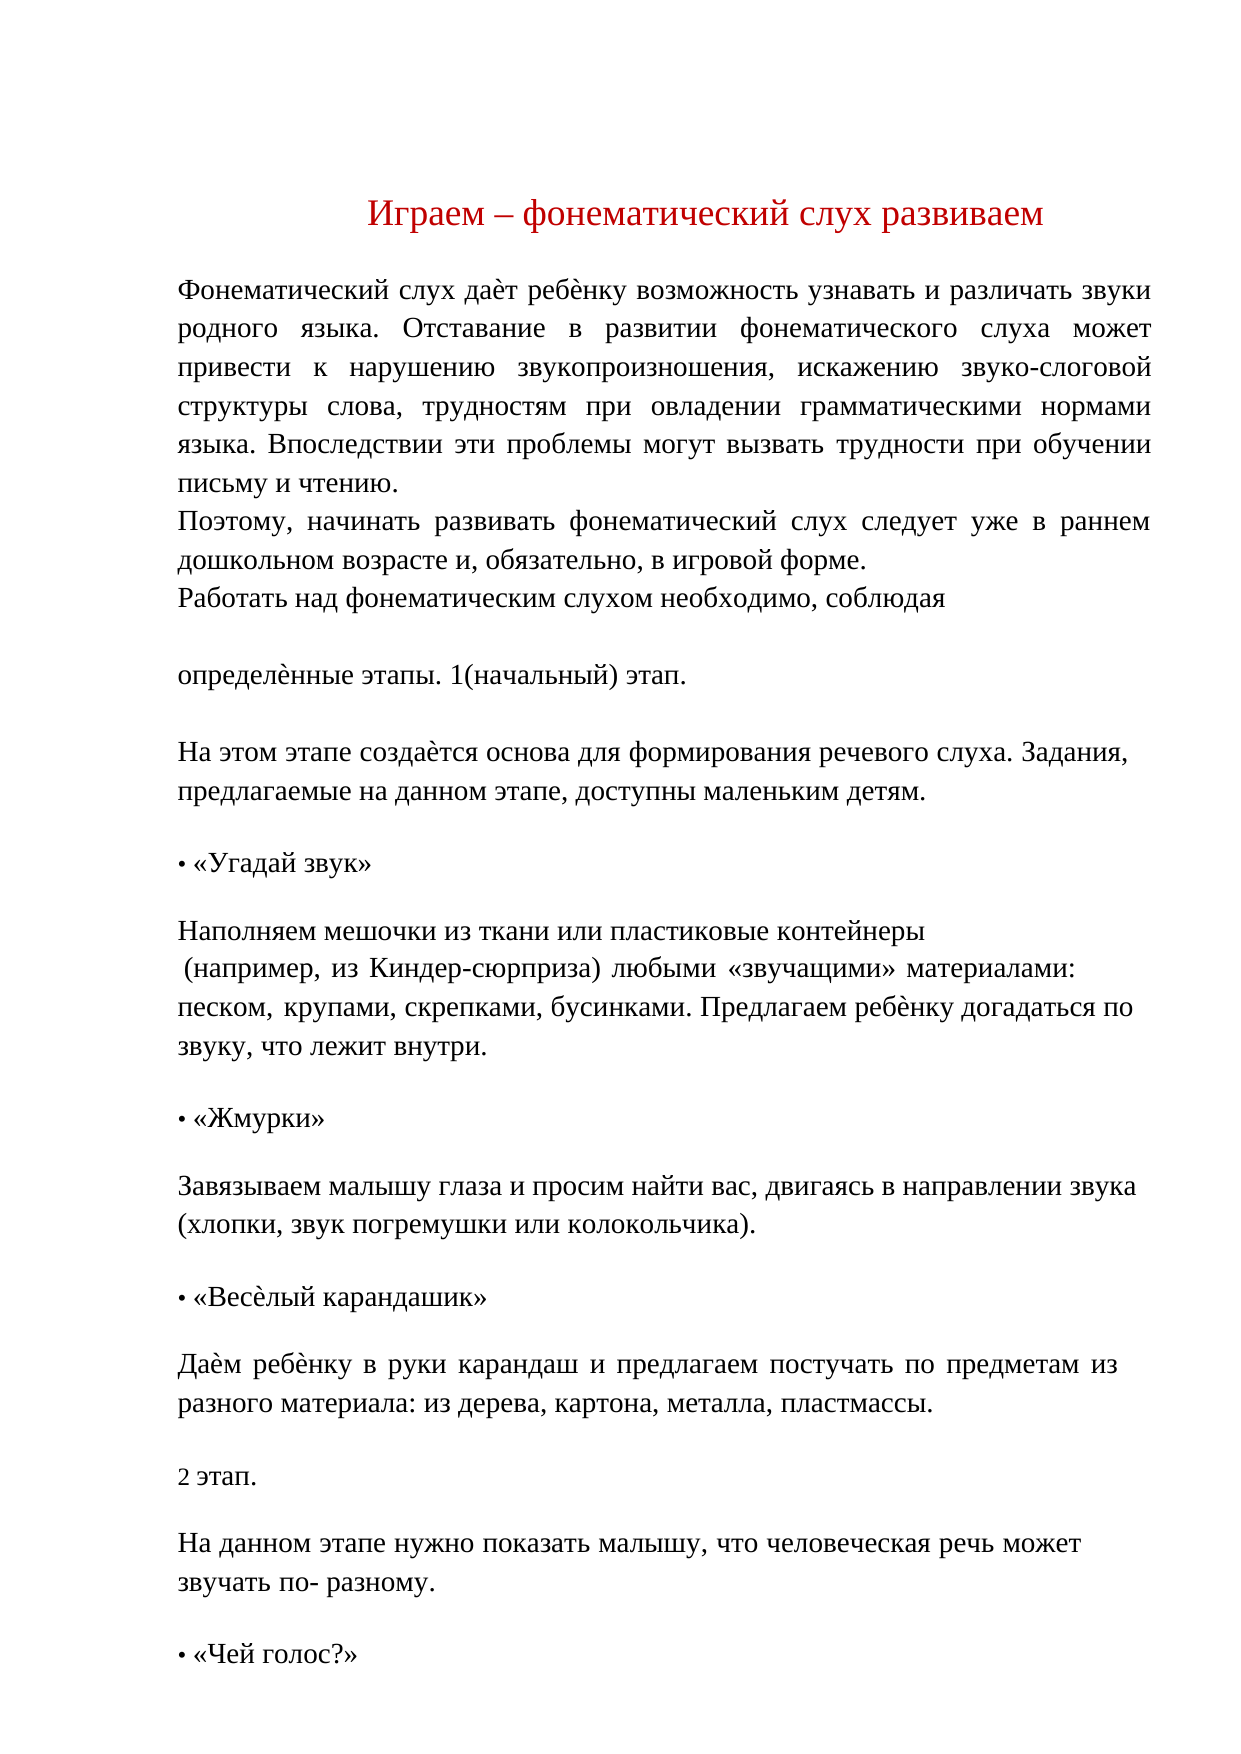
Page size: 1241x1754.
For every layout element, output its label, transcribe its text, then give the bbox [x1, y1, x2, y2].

text На данном этапе нужно показать малышу, что человеческая речь может звучать по- разному. [177, 1525, 1163, 1597]
text Завязываем малышу глаза и просим найти вас, двигаясь в направлении звука (хлопки, звук погремушки или колокольчика). [177, 1168, 1151, 1240]
text Фонематический слух даѐт ребѐнку возможность узнавать и различать звуки родного языка. Отставание в развитии фонематического слуха может привести к нарушению звукопроизношения, искажению звуко-слоговой структуры слова, трудностям при овладении грамматическими нормами языка. Впоследствии эти проблемы могут вызвать трудности при обучении письму и чтению. [177, 272, 1152, 498]
list «Жмурки» [177, 1101, 1163, 1134]
text Даѐм ребѐнку в руки карандаш и предлагаем постучать по предметам из разного материала: из дерева, картона, металла, пластмассы. [177, 1346, 1163, 1418]
text На этом этапе создаѐтся основа для формирования речевого слуха. Задания, предлагаемые на данном этапе, доступны маленьким детям. [177, 734, 1163, 807]
title Играем – фонематический слух развиваем [367, 191, 1163, 234]
list этап. [177, 1458, 1163, 1491]
text Работать над фонематическим слухом необходимо, соблюдая определѐнные этапы. 1(начальный) этап. [177, 580, 1071, 691]
text Поэтому, начинать развивать фонематический слух следует уже в раннем дошкольном возрасте и, обязательно, в игровой форме. [177, 503, 1151, 575]
list «Чей голос?» [177, 1636, 1163, 1669]
list «Угадай звук» [177, 845, 1163, 879]
list «Весѐлый карандашик» [177, 1279, 1163, 1313]
text (например, из Киндер-сюрприза) любыми «звучащими» материалами: песком, крупами, скрепками, бусинками. Предлагаем ребѐнку догадаться по звуку, что лежит внутри. [177, 951, 1163, 1061]
text Наполняем мешочки из ткани или пластиковые контейнеры [177, 913, 1163, 946]
